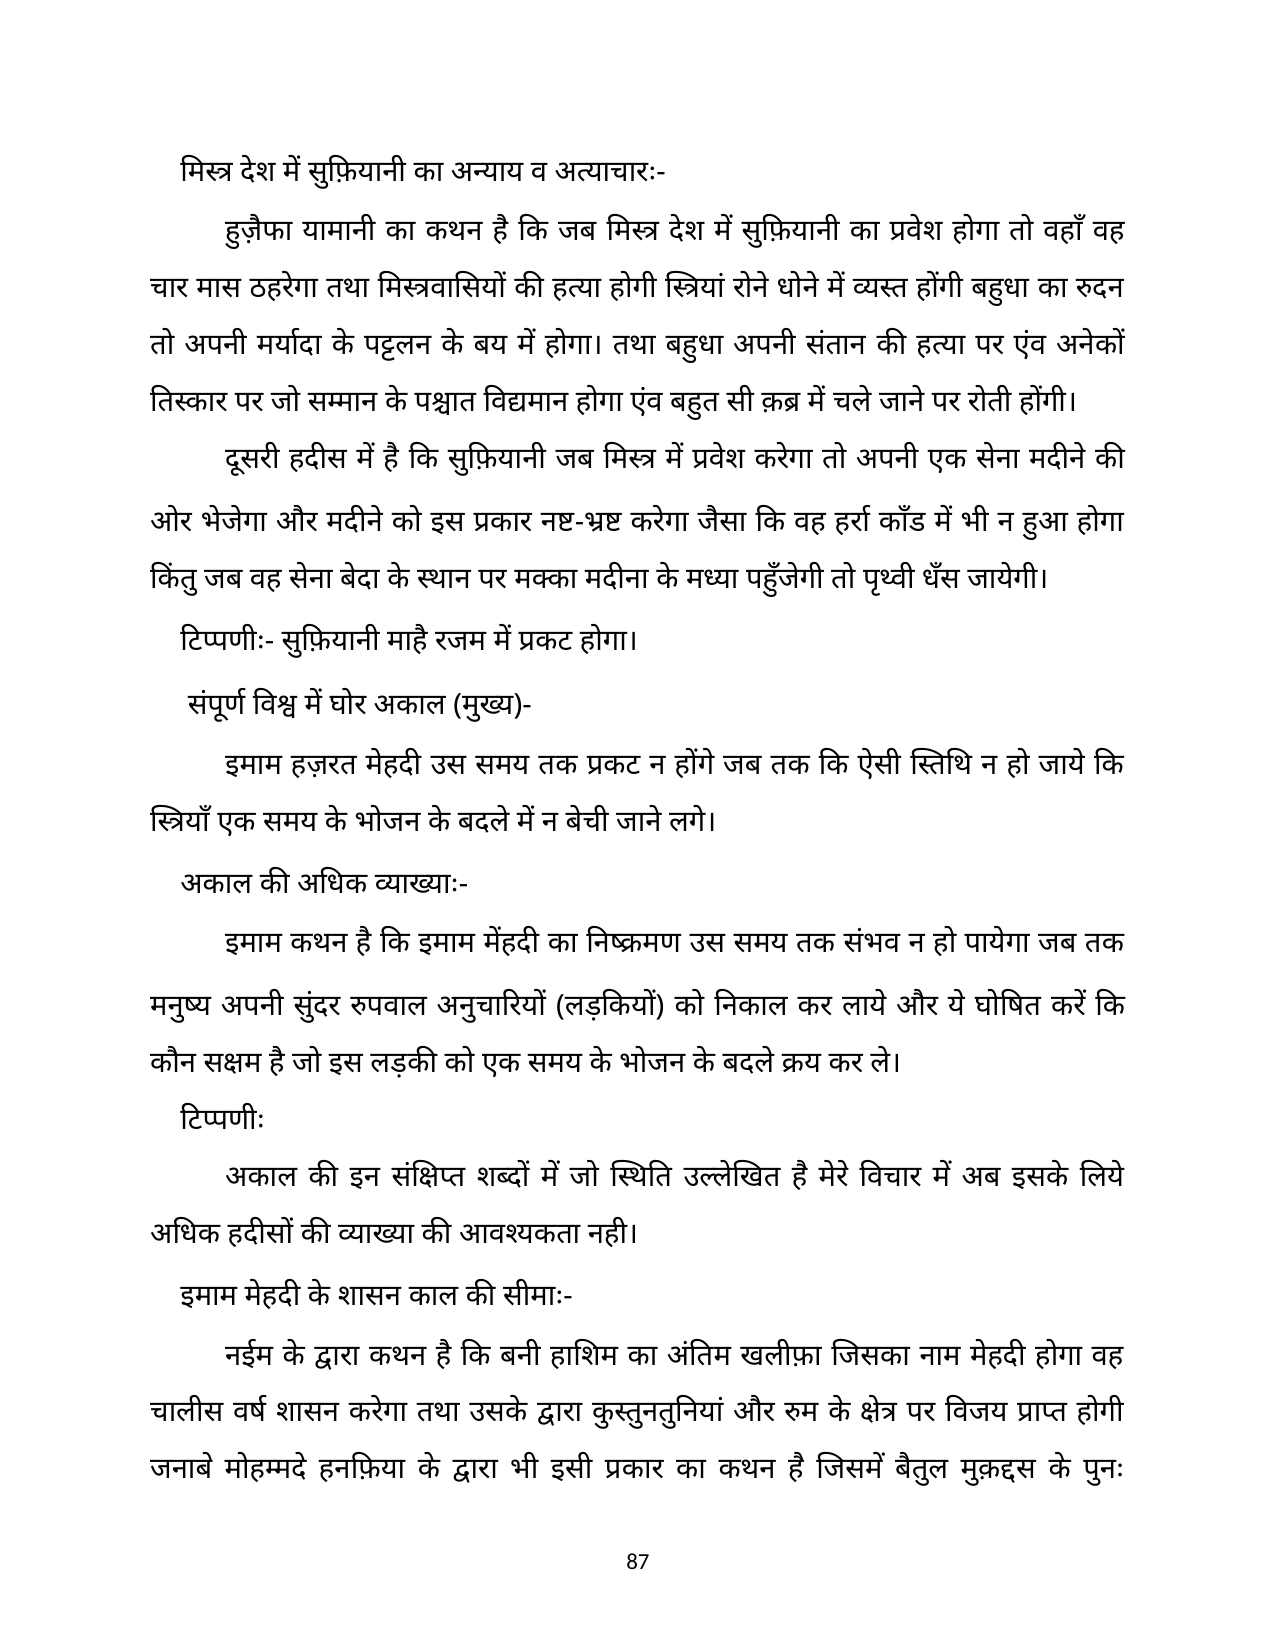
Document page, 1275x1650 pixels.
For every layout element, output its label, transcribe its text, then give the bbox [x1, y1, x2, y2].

text मिस्त्र देश में सुफ़ियानी का अन्याय व अत्याचारः- [150, 150, 1125, 193]
text अकाल की अधिक व्याख्याः- [150, 862, 1125, 905]
text टिप्पणीः- सुफ़ियानी माहै रजम में प्रकट होगा। [150, 619, 1125, 662]
text अकाल की इन संक्षिप्त शब्दों में जो स्थिति उल्लेखित है मेरे विचार में अब इसके लिये अधिक हदीसों की व्याख्या की आवश्यकता नही। [150, 1160, 1125, 1255]
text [150, 1339, 1125, 1491]
text हुज़ैफा यामानी का कथन है कि जब मिस्त्र देश में सुफ़ियानी का प्रवेश होगा तो वहाँ वह चार मास ठहरेगा तथा मिस्त्रवासियों की हत्या होगी स्त्रियां रोने धोने में व्यस्त होंगी बहुधा का रुदन तो अपनी मर्यादा के पट्टलन के बय में होगा। तथा बहुधा अपनी संतान की हत्या पर एंव अनेकों तिस्कार पर जो सम्मान के पश्चात विद्यमान होगा एंव बहुत सी क़ब्र में चले जाने पर रोती होंगी। [150, 214, 1125, 423]
text संपूर्ण विश्व में घोर अकाल (मुख्य)- [150, 684, 1125, 727]
text टिप्पणीः [150, 1103, 1125, 1141]
text इमाम मेहदी के शासन काल की सीमाः- [150, 1274, 1125, 1317]
text इमाम हज़रत मेहदी उस समय तक प्रकट न होंगे जब तक कि ऐसी स्तिथि न हो जाये कि स्त्रियाँ एक समय के भोजन के बदले में न बेची जाने लगे। [150, 748, 1125, 843]
text इमाम कथन है कि इमाम मेंहदी का निष्क्रमण उस समय तक संभव न हो पायेगा जब तक मनुष्य अपनी सुंदर रुपवाल अनुचारियों (लड़कियों) को निकाल कर लाये और ये घोषित करें कि कौन सक्षम है जो इस लड़की को एक समय के भोजन के बदले क्रय कर ले। [150, 927, 1125, 1084]
text दूसरी हदीस में है कि सुफ़ियानी जब मिस्त्र में प्रवेश करेगा तो अपनी एक सेना मदीने की ओर भेजेगा और मदीने को इस प्रकार नष्ट-भ्रष्ट करेगा जैसा कि वह हर्रा काँड में भी न हुआ होगा किंतु जब वह सेना बेदा के स्थान पर मक्का मदीना के मध्या पहुँजेगी तो पृथ्वी धँस जायेगी। [150, 442, 1125, 600]
